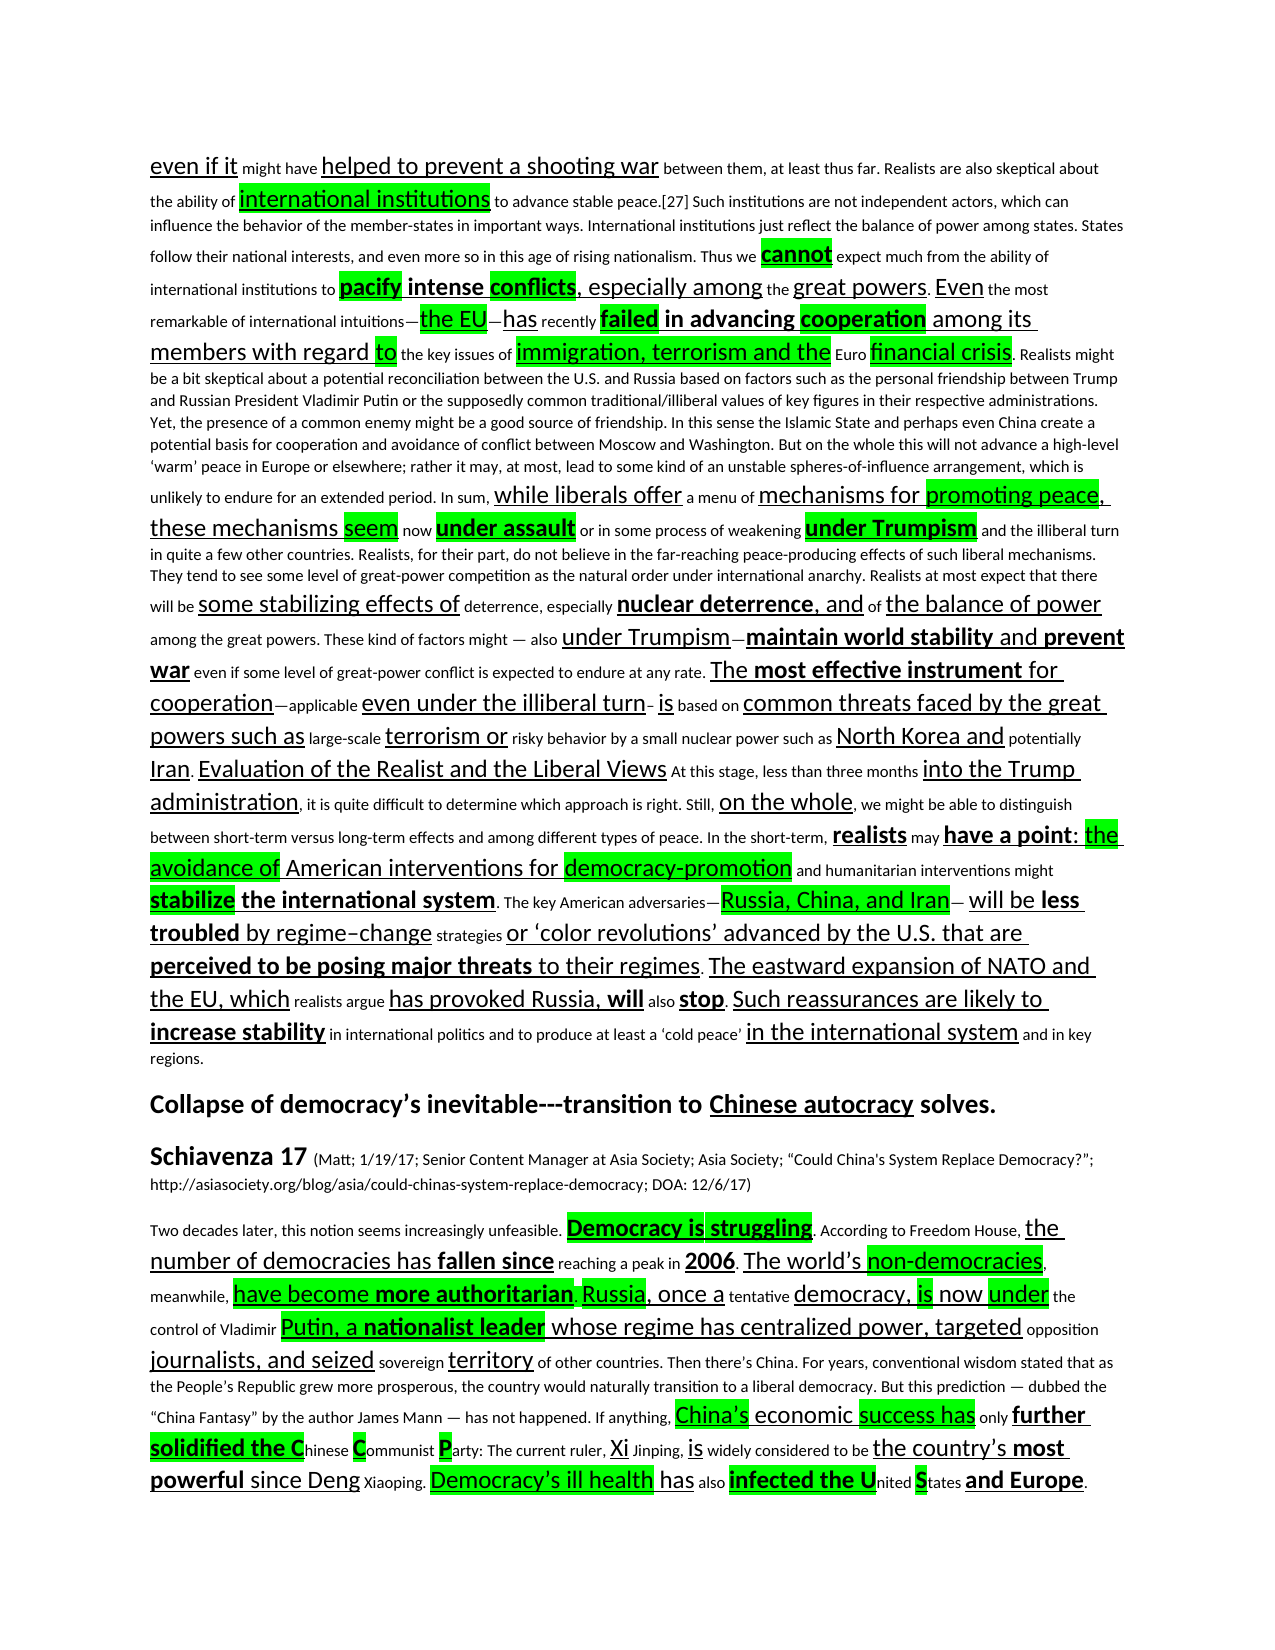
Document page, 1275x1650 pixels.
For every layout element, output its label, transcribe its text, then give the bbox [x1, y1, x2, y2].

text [150, 150, 1125, 1069]
text Schiavenza 17 (Matt; 1/19/17; Senior Content Manager at Asia Society; Asia Society; “Could China's System Replace Democracy?”; http://asiasociety.org/blog/asia/could-chinas-system-replace-democracy; DOA: 12/6/17) [150, 1139, 1125, 1194]
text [150, 1212, 1125, 1495]
text Collapse of democracy’s inevitable---transition to Chinese autocracy solves. [150, 1087, 1125, 1120]
